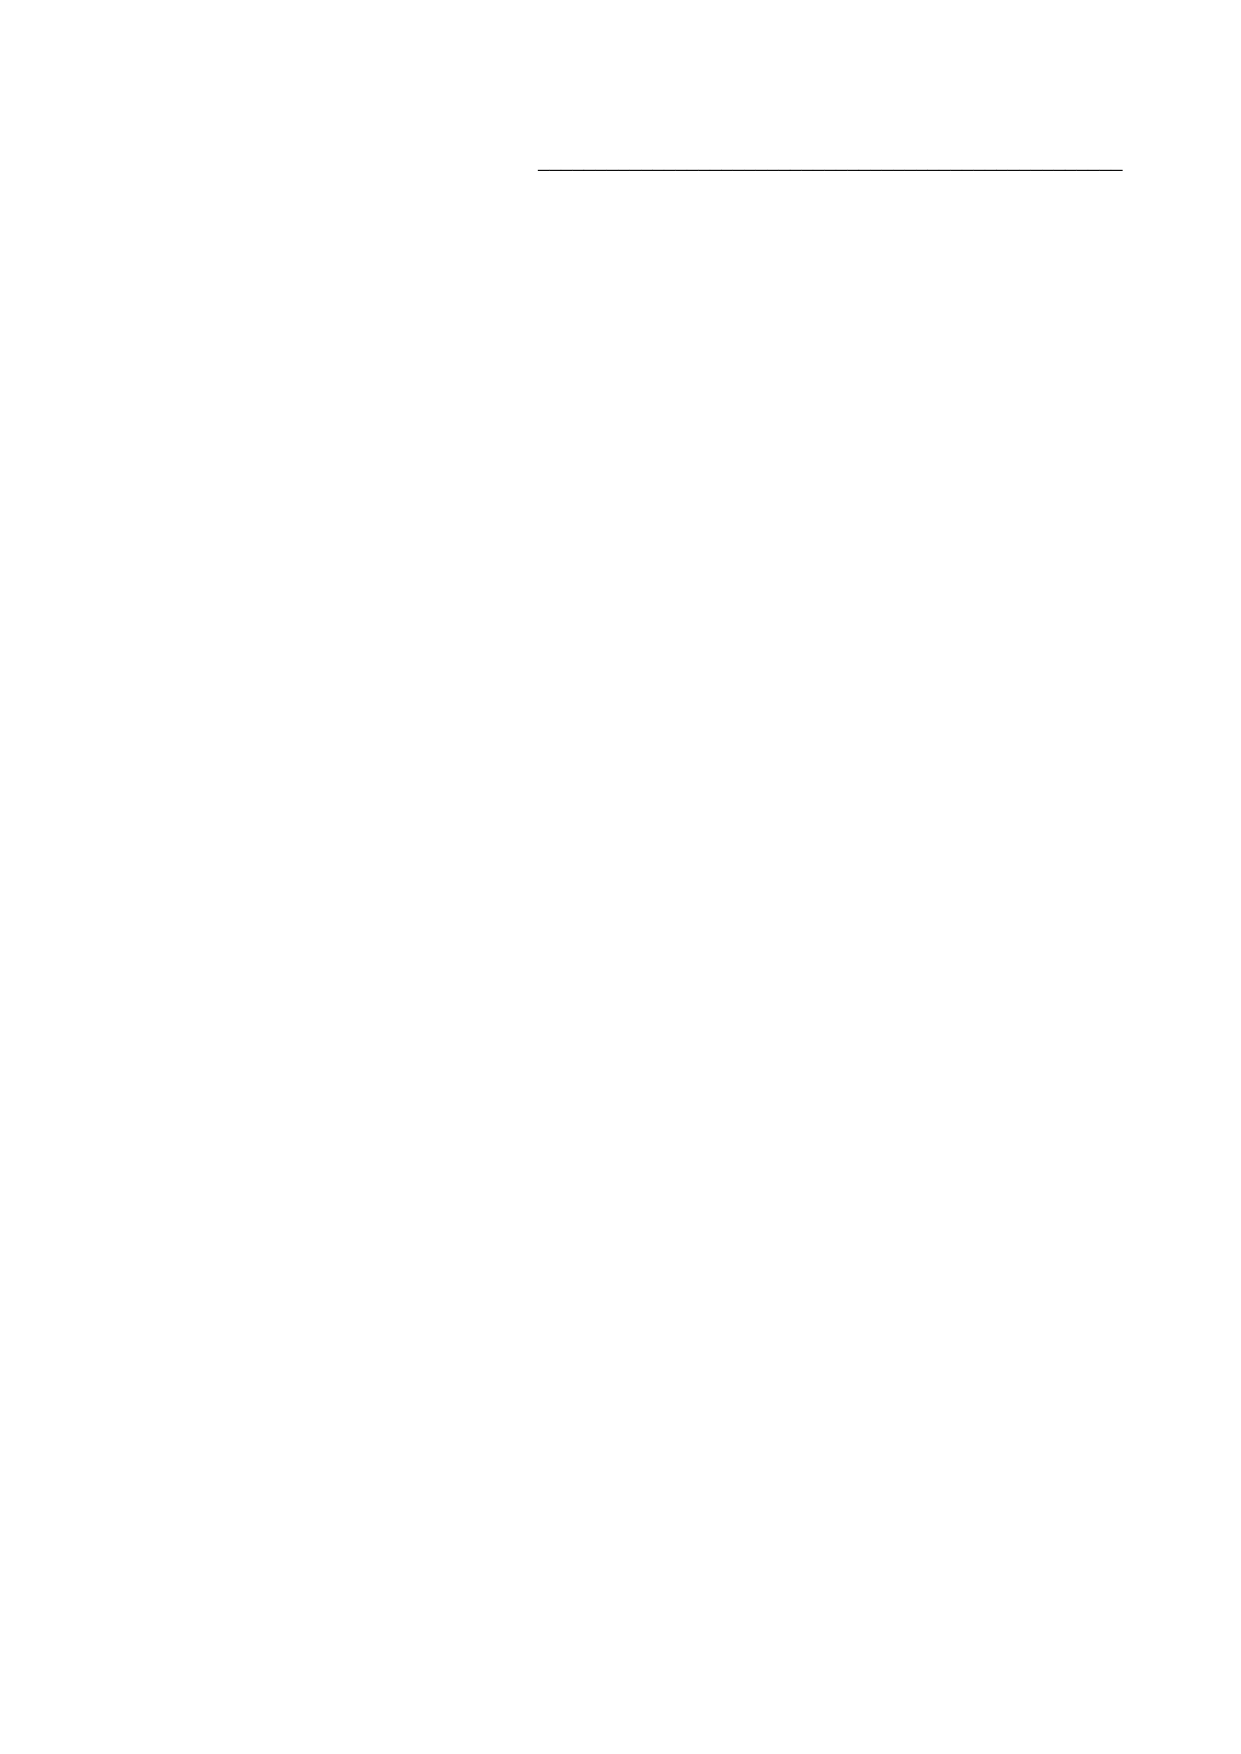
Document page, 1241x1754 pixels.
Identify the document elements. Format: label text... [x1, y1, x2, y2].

text ___________________________________________________ [118, 148, 1122, 174]
